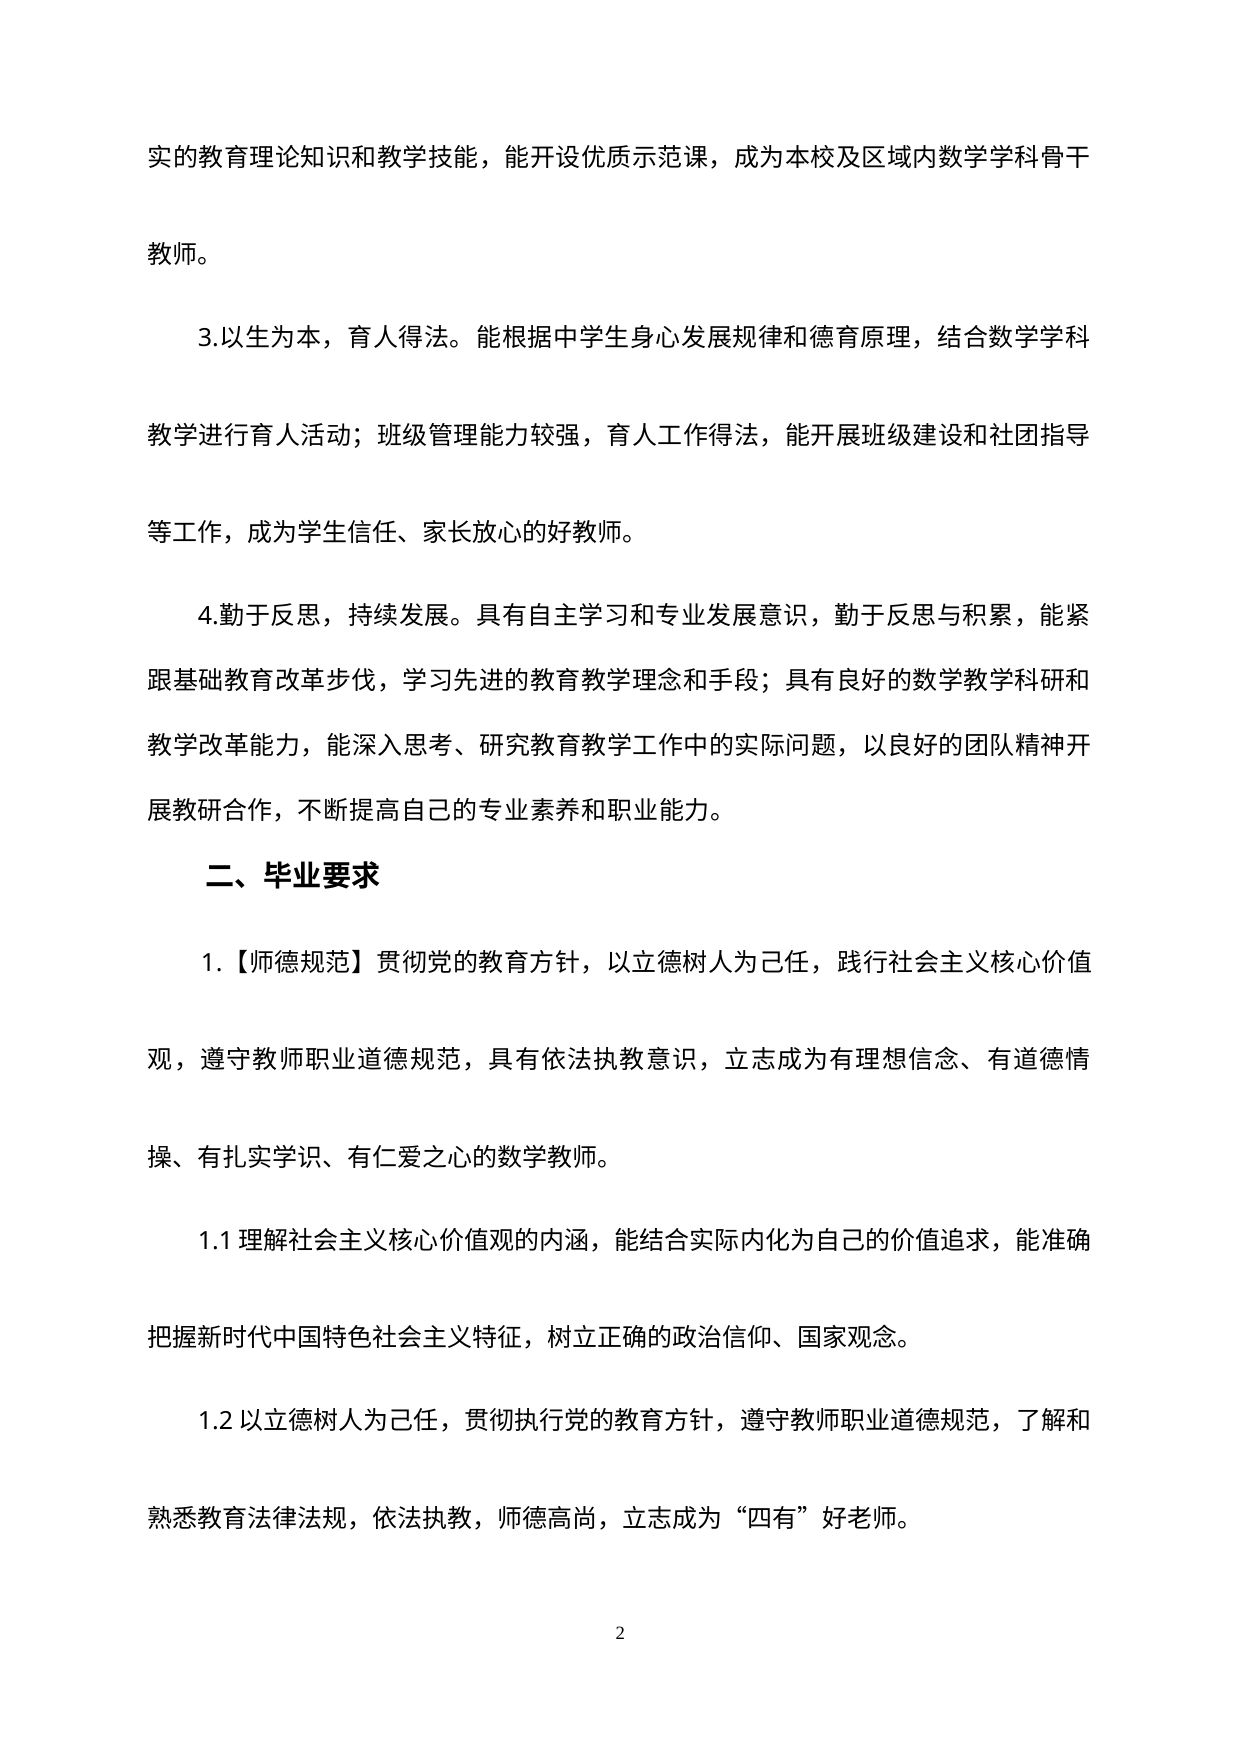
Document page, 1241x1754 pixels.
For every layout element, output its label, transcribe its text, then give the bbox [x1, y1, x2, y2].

text 1.1理解社会主义核心价值观的内涵，能结合实际内化为自己的价值追求，能准确把握新时代中国特色社会主义特征，树立正确的政治信仰、国家观念。 [148, 1206, 1092, 1368]
text 4.勤于反思，持续发展。具有自主学习和专业发展意识，勤于反思与积累，能紧跟基础教育改革步伐，学习先进的教育教学理念和手段；具有良好的数学教学科研和教学改革能力，能深入思考、研究教育教学工作中的实际问题，以良好的团队精神开展教研合作，不断提高自己的专业素养和职业能力。 [148, 581, 1092, 841]
text 1.【师德规范】贯彻党的教育方针，以立德树人为己任，践行社会主义核心价值观，遵守教师职业道德规范，具有依法执教意识，立志成为有理想信念、有道德情操、有扎实学识、有仁爱之心的数学教师。 [148, 928, 1092, 1188]
text 3.以生为本，育人得法。能根据中学生身心发展规律和德育原理，结合数学学科教学进行育人活动；班级管理能力较强，育人工作得法，能开展班级建设和社团指导等工作，成为学生信任、家长放心的好教师。 [148, 303, 1092, 563]
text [148, 123, 1092, 285]
text 二、毕业要求 [148, 841, 1092, 906]
text 1.2以立德树人为己任，贯彻执行党的教育方针，遵守教师职业道德规范，了解和熟悉教育法律法规，依法执教，师德高尚，立志成为“四有”好老师。 [148, 1386, 1092, 1549]
